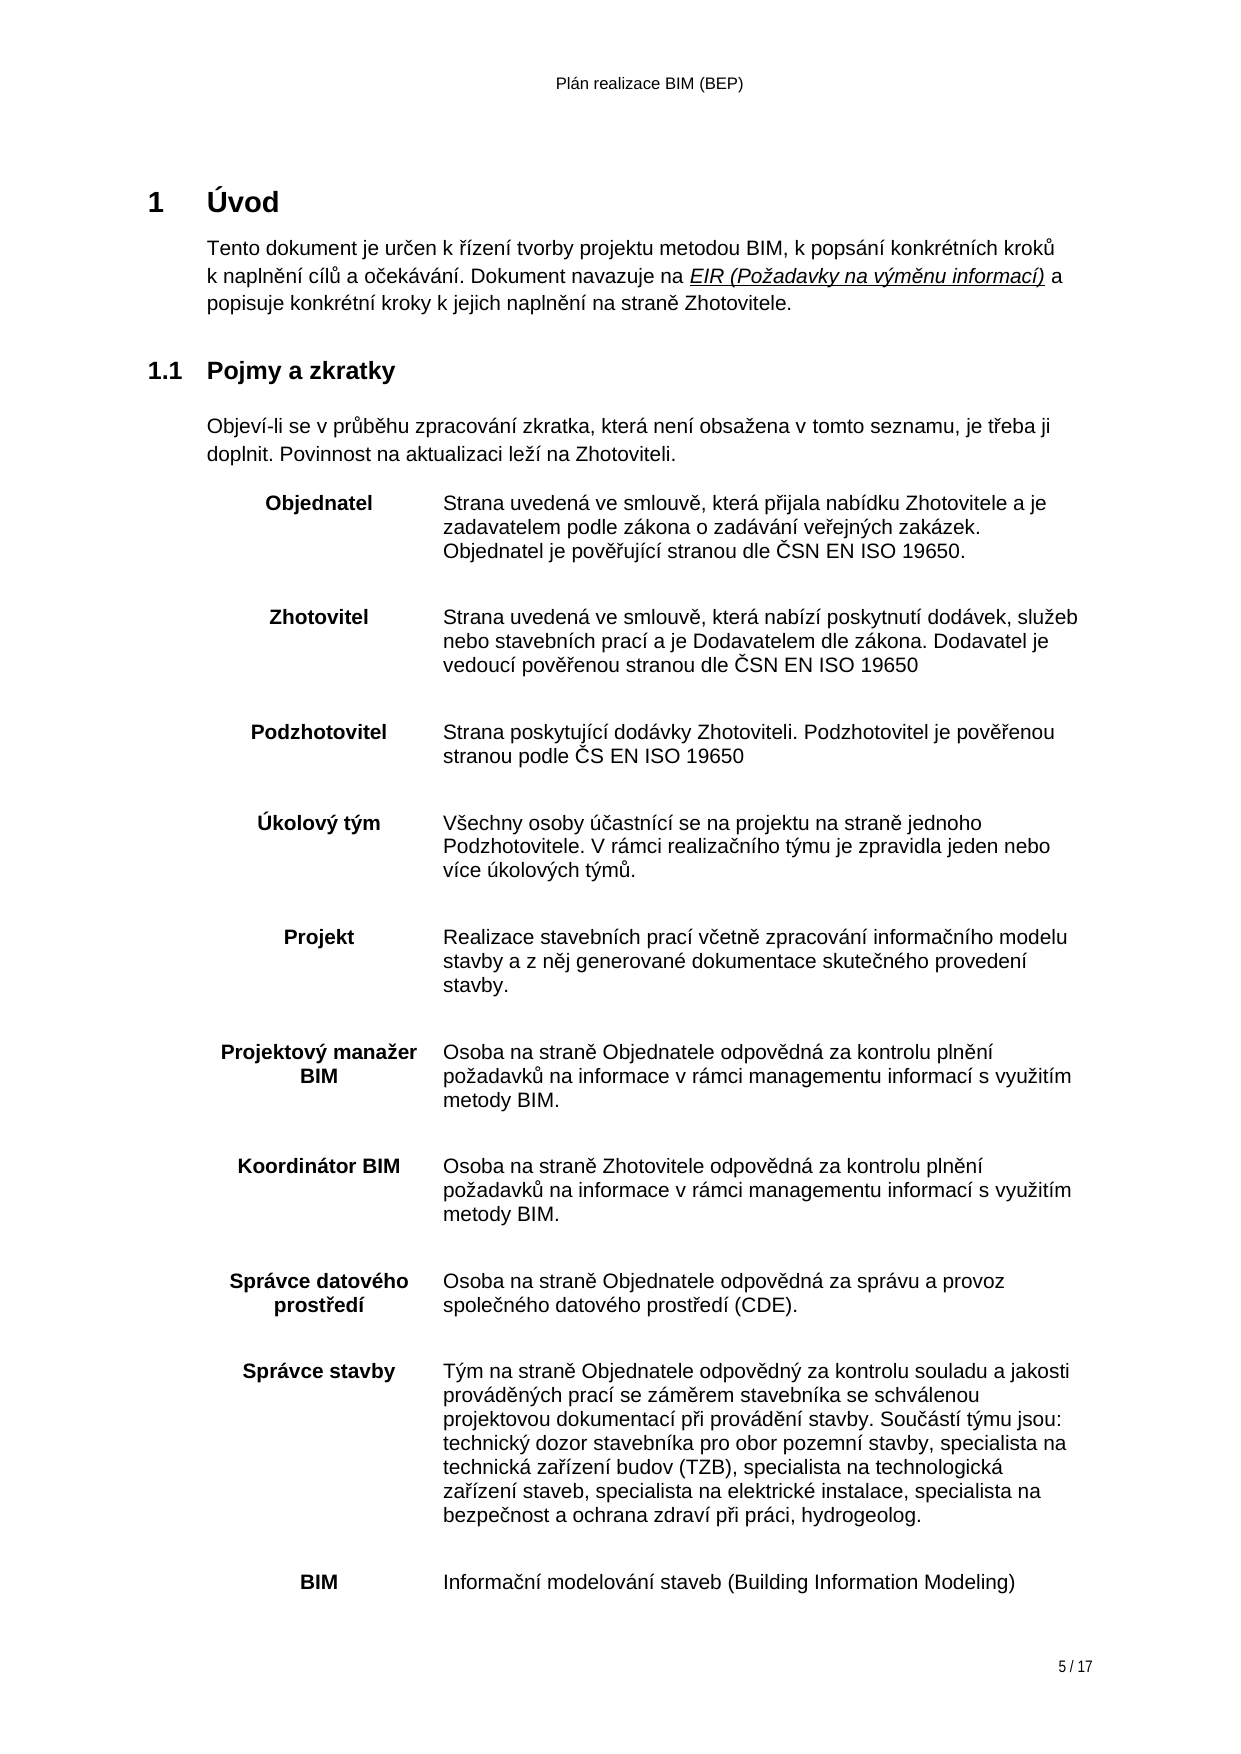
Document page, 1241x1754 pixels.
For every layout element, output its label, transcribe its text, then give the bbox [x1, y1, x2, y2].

text Objeví-li se v průběhu zpracování zkratka, která není obsažena v tomto seznamu, je třeba ji doplnit. Povinnost na aktualizaci leží na Zhotoviteli. [207, 414, 1093, 466]
table_cell Všechny osoby účastnící se na projektu na straně jednoho Podzhotovitele. V rámci realizačního týmu je zpravidla jeden nebo více úkolových týmů. [443, 789, 1093, 903]
table_cell Projektový manažer BIM [206, 1018, 443, 1133]
subtitle Pojmy a zkratky [148, 356, 1093, 385]
table_cell Úkolový tým [206, 789, 443, 903]
table_header Strana uvedená ve smlouvě, která přijala nabídku Zhotovitele a je zadavatelem podle zákona o zadávání veřejných zakázek. Objednatel je pověřující stranou dle ČSN EN ISO 19650. [443, 469, 1093, 584]
table_cell Koordinátor BIM [206, 1133, 443, 1247]
table_cell Osoba na straně Objednatele odpovědná za správu a provoz společného datového prostředí (CDE). [443, 1247, 1093, 1338]
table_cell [443, 1548, 1093, 1602]
table_cell BIM [206, 1548, 443, 1602]
text Tento dokument je určen k řízení tvorby projektu metodou BIM, k popsání konkrétních kroků k naplnění cílů a očekávání. Dokument navazuje na EIR (Požadavky na výměnu informací) a popisuje konkrétní kroky k jejich naplnění na straně Zhotovitele. [207, 236, 1093, 315]
table_cell Strana uvedená ve smlouvě, která nabízí poskytnutí dodávek, služeb nebo stavebních prací a je Dodavatelem dle zákona. Dodavatel je vedoucí pověřenou stranou dle ČSN EN ISO 19650 [443, 584, 1093, 698]
table_cell Zhotovitel [206, 584, 443, 698]
subtitle Úvod [148, 185, 1093, 219]
table_cell Tým na straně Objednatele odpovědný za kontrolu souladu a jakosti prováděných prací se záměrem stavebníka se schválenou projektovou dokumentací při provádění stavby. Součástí týmu jsou: technický dozor stavebníka pro obor pozemní stavby, specialista na technická zařízení budov (TZB), specialista na technologická zařízení staveb, specialista na elektrické instalace, specialista na bezpečnost a ochrana zdraví při práci, hydrogeolog. [443, 1338, 1093, 1548]
table_cell Realizace stavebních prací včetně zpracování informačního modelu stavby a z něj generované dokumentace skutečného provedení stavby. [443, 904, 1093, 1018]
table_cell Projekt [206, 904, 443, 1018]
table_cell Správce datového prostředí [206, 1247, 443, 1338]
table_header Objednatel [206, 469, 443, 584]
table_cell Strana poskytující dodávky Zhotoviteli. Podzhotovitel je pověřenou stranou podle ČS EN ISO 19650 [443, 698, 1093, 789]
table_cell Správce stavby [206, 1338, 443, 1548]
table_cell Osoba na straně Objednatele odpovědná za kontrolu plnění požadavků na informace v rámci managementu informací s využitím metody BIM. [443, 1018, 1093, 1133]
table_cell Osoba na straně Zhotovitele odpovědná za kontrolu plnění požadavků na informace v rámci managementu informací s využitím metody BIM. [443, 1133, 1093, 1247]
table_cell Podzhotovitel [206, 698, 443, 789]
